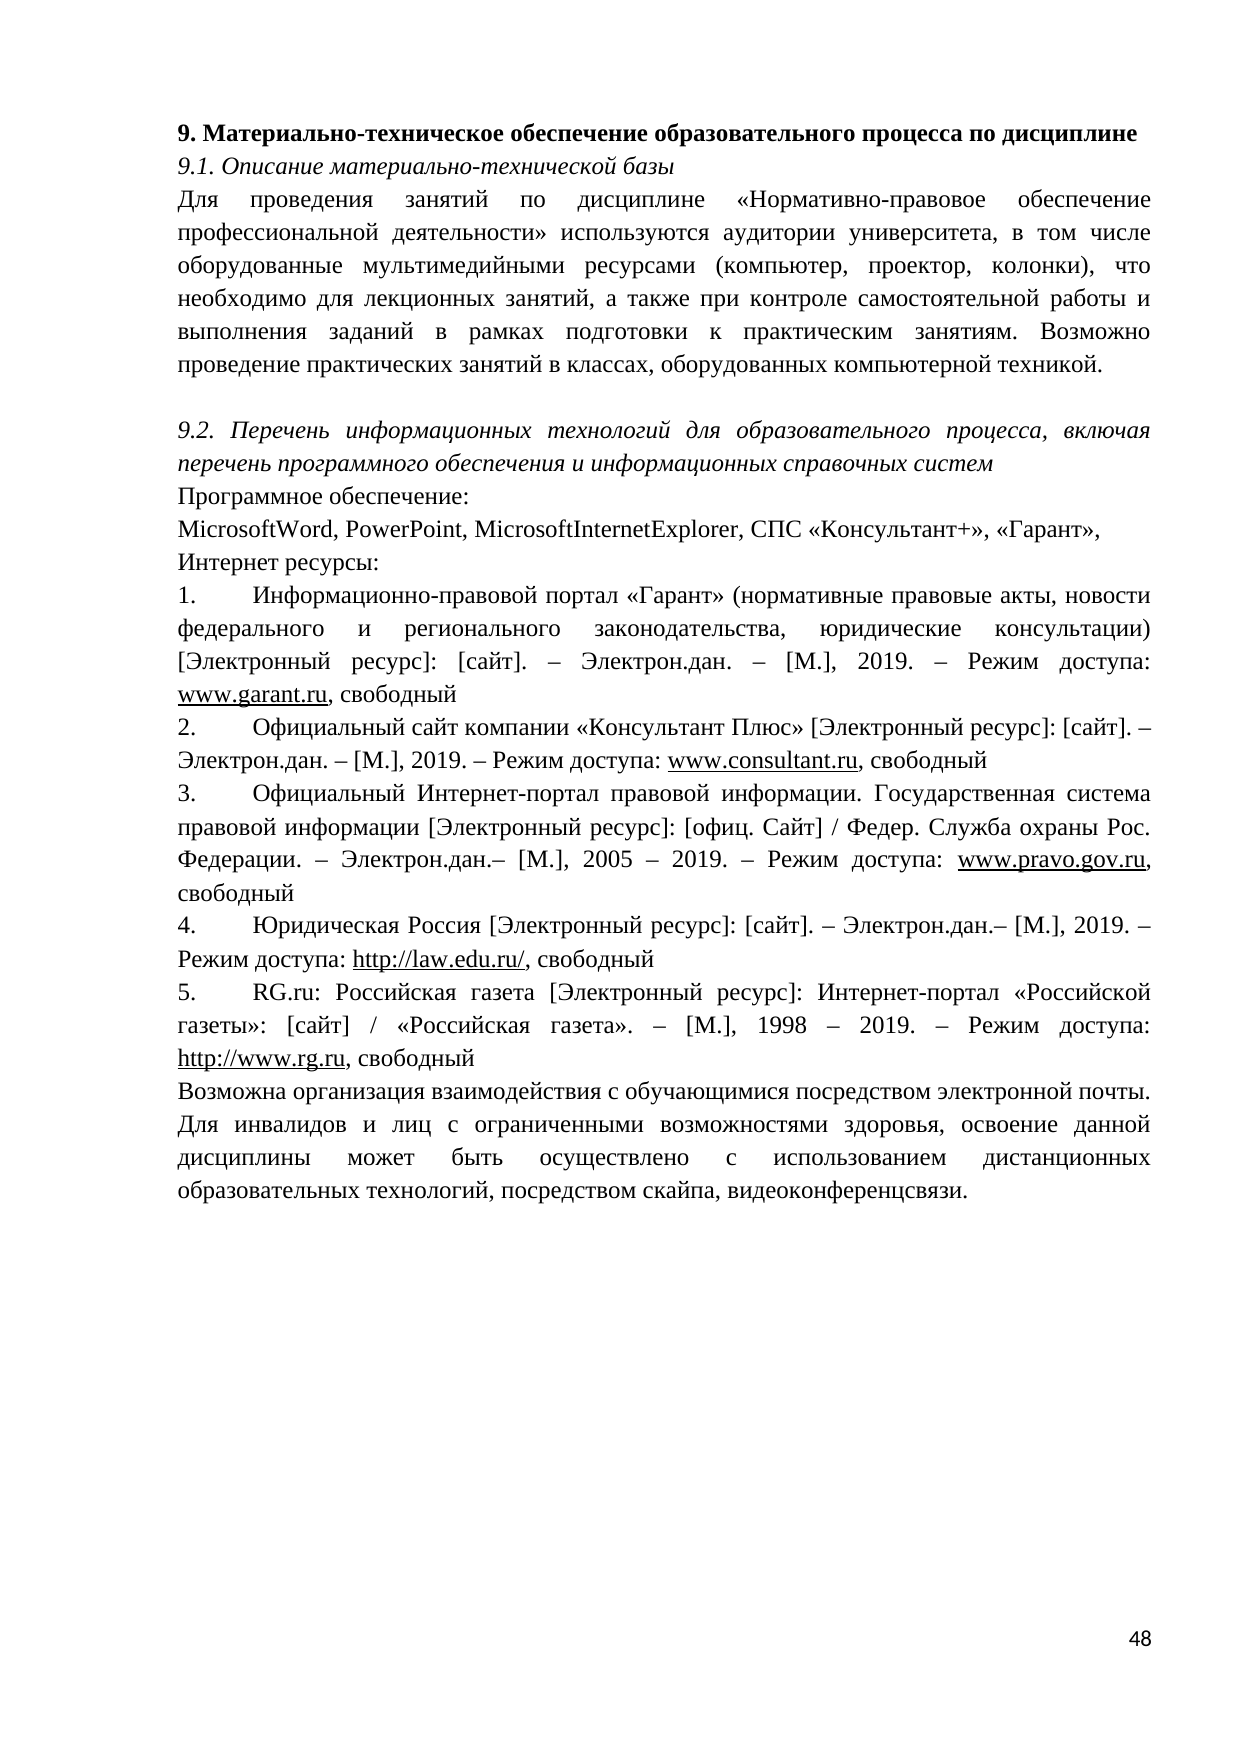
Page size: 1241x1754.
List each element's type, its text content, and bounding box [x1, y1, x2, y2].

text MicrosoftWord, PowerPoint, MicrosoftInternetExplorer, СПС «Консультант+», «Гарант», [177, 514, 1152, 543]
text 9. Материально-техническое обеспечение образовательного процесса по дисциплине [177, 118, 1152, 147]
text Возможна организация взаимодействия с обучающимися посредством электронной почты. Для инвалидов и лиц с ограниченными возможностями здоровья, освоение данной дисциплины может быть осуществлено с использованием дистанционных образовательных технологий, посредством скайпа, видеоконференцсвязи. [177, 1076, 1152, 1203]
text Для проведения занятий по дисциплине «Нормативно-правовое обеспечение профессиональной деятельности» используются аудитории университета, в том числе оборудованные мультимедийными ресурсами (компьютер, проектор, колонки), что необходимо для лекционных занятий, а также при контроле самостоятельной работы и выполнения заданий в рамках подготовки к практическим занятиям. Возможно проведение практических занятий в классах, оборудованных компьютерной техникой. [177, 184, 1152, 378]
list Официальный Интернет-портал правовой информации. Государственная система правовой информации [Электронный ресурс]: [офиц. Cайт] / Федер. Служба охраны Рос. Федерации. – Электрон.дан.– [М.], 2005 – 2019. – Режим доступа: www.pravo.gov.ru, свободный [177, 778, 1152, 906]
text Интернет ресурсы: [177, 547, 1152, 576]
text 9.2. Перечень информационных технологий для образовательного процесса, включая перечень программного обеспечения и информационных справочных систем [177, 415, 1152, 477]
list Официальный сайт компании «Консультант Плюс» [Электронный ресурс]: [cайт]. –Электрон.дан. – [М.], 2019. – Режим доступа: www.consultant.ru, свободный [177, 712, 1152, 774]
list RG.ru: Российская газета [Электронный ресурс]: Интернет-портал «Российской газеты»: [сайт] / «Российская газета». – [М.], 1998 – 2019. – Режим доступа: http://www.rg.ru, свободный [177, 977, 1152, 1071]
text 9.1. Описание материально-технической базы [177, 151, 1152, 180]
list Информационно-правовой портал «Гарант» (нормативные правовые акты, новости федерального и регионального законодательства, юридические консультации) [Электронный ресурс]: [cайт]. – Электрон.дан. – [М.], 2019. – Режим доступа: www.garant.ru, свободный [177, 580, 1152, 708]
text Программное обеспечение: [177, 481, 1152, 510]
list Юридическая Россия [Электронный ресурс]: [сайт]. – Электрон.дан.– [М.], 2019. – Режим доступа: http://law.edu.ru/, свободный [177, 911, 1152, 972]
